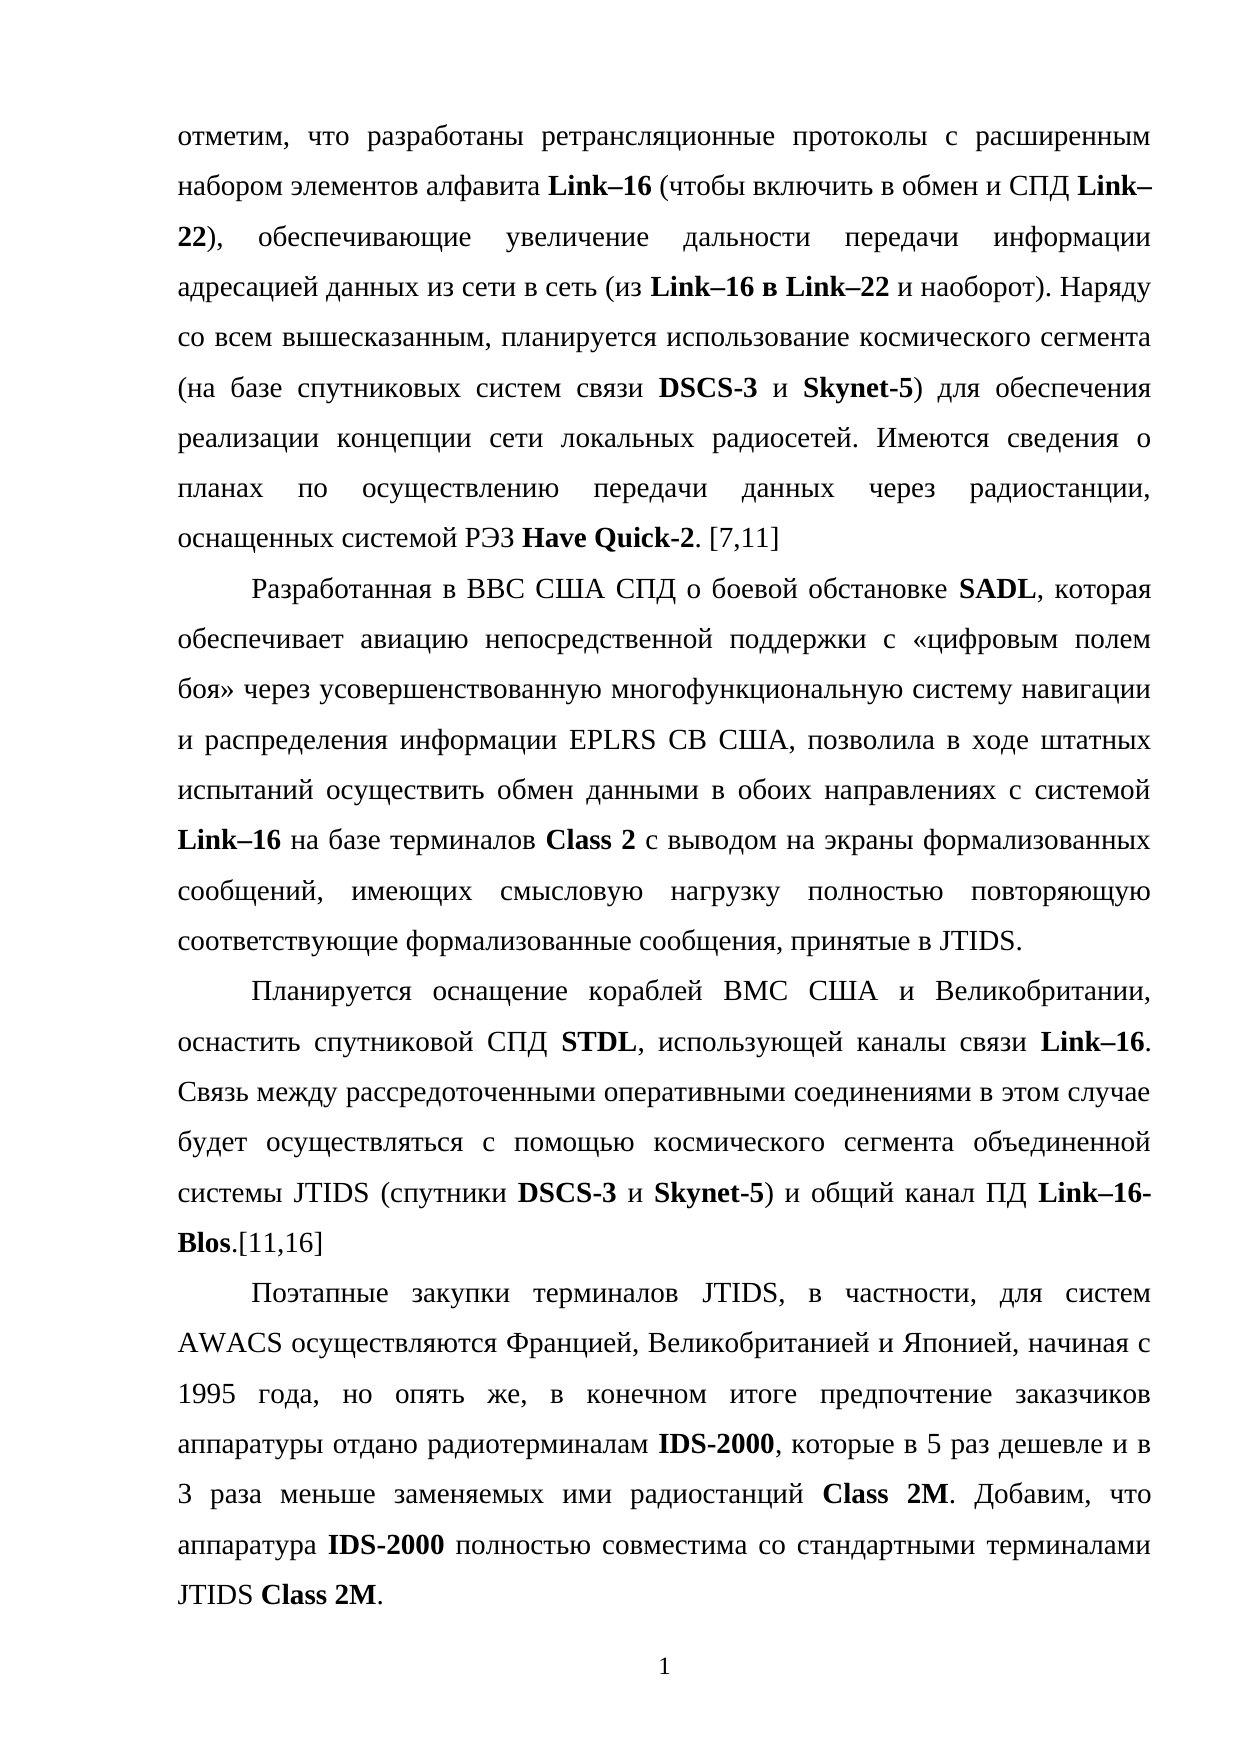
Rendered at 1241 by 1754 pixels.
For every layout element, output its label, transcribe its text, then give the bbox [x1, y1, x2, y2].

text Поэтапные закупки терминалов JTIDS, в частности, для систем AWACS осуществляются Францией, Великобританией и Японией, начиная с 1995 года, но опять же, в конечном итоге предпочтение заказчиков аппаратуры отдано радиотерминалам IDS-2000, которые в 5 раз дешевле и в 3 раза меньше заменяемых ими радиостанций Class 2M. Добавим, что аппаратура IDS-2000 полностью совместима со стандартными терминалами JTIDS Class 2M. [177, 1275, 1152, 1611]
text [177, 118, 1152, 554]
text Разработанная в ВВС США СПД о боевой обстановке SADL, которая обеспечивает авиацию непосредственной поддержки с «цифровым полем боя» через усовершенствованную многофункциональную систему навигации и распределения информации EPLRS CВ США, позволила в ходе штатных испытаний осуществить обмен данными в обоих направлениях с системой Link–16 на базе терминалов Class 2 с выводом на экраны формализованных сообщений, имеющих смысловую нагрузку полностью повторяющую соответствующие формализованные сообщения, принятые в JTIDS. [177, 571, 1152, 957]
text Планируется оснащение кораблей ВМС США и Великобритании, оснастить спутниковой СПД STDL, использующей каналы связи Link–16. Связь между рассредоточенными оперативными соединениями в этом случае будет осуществляться с помощью космического сегмента объединенной системы JTIDS (спутники DSCS-3 и Skynet-5) и общий канал ПД Link–16-Blos.[11,16] [177, 973, 1152, 1258]
